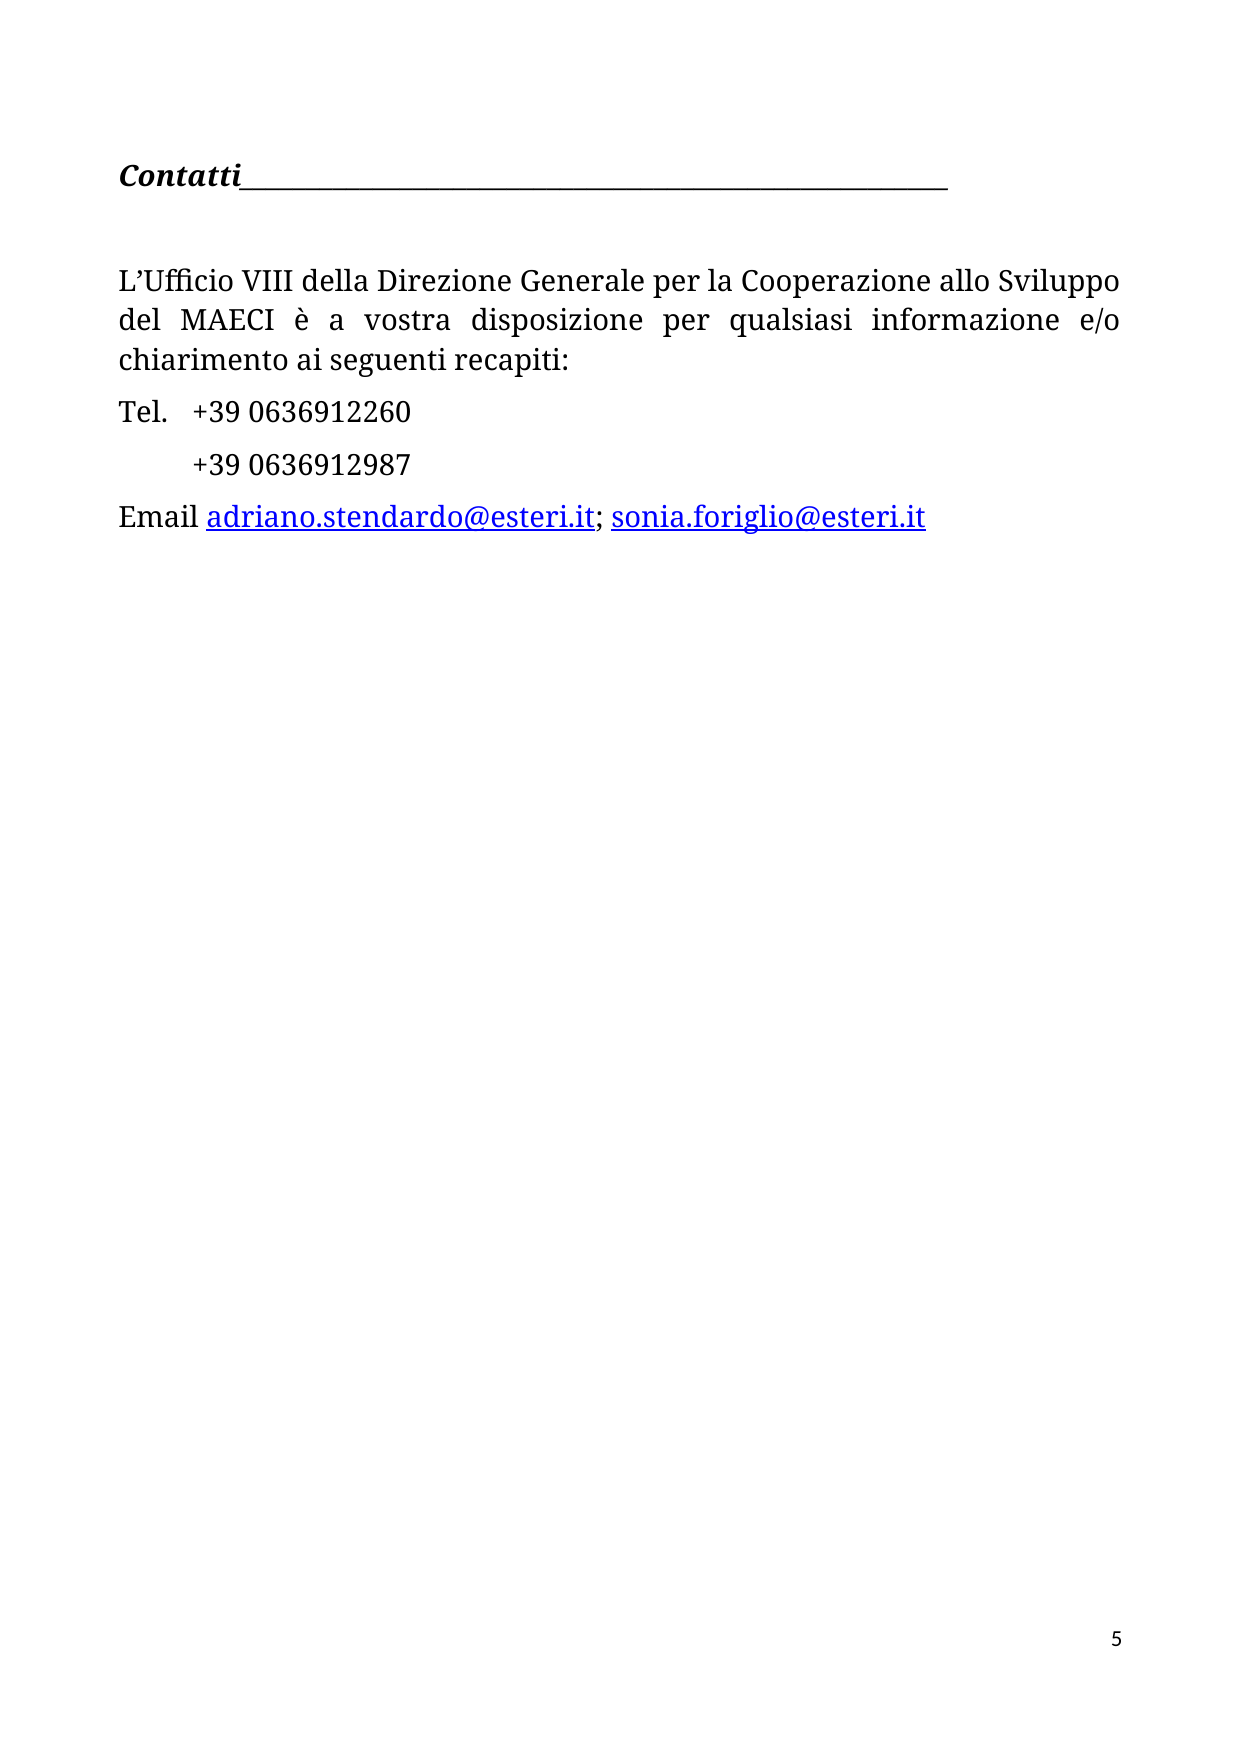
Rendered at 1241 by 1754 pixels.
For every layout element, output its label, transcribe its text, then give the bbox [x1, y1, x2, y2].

text +39 0636912987 [118, 444, 1122, 483]
text Tel. +39 0636912260 [118, 392, 1122, 431]
text Email adriano.stendardo@esteri.it; sonia.foriglio@esteri.it [118, 496, 1122, 536]
text L’Ufficio VIII della Direzione Generale per la Cooperazione allo Sviluppo del MAECI è a vostra disposizione per qualsiasi informazione e/o chiarimento ai seguenti recapiti: [118, 260, 1122, 379]
text Contatti_____________________________________________________ [118, 156, 1122, 195]
